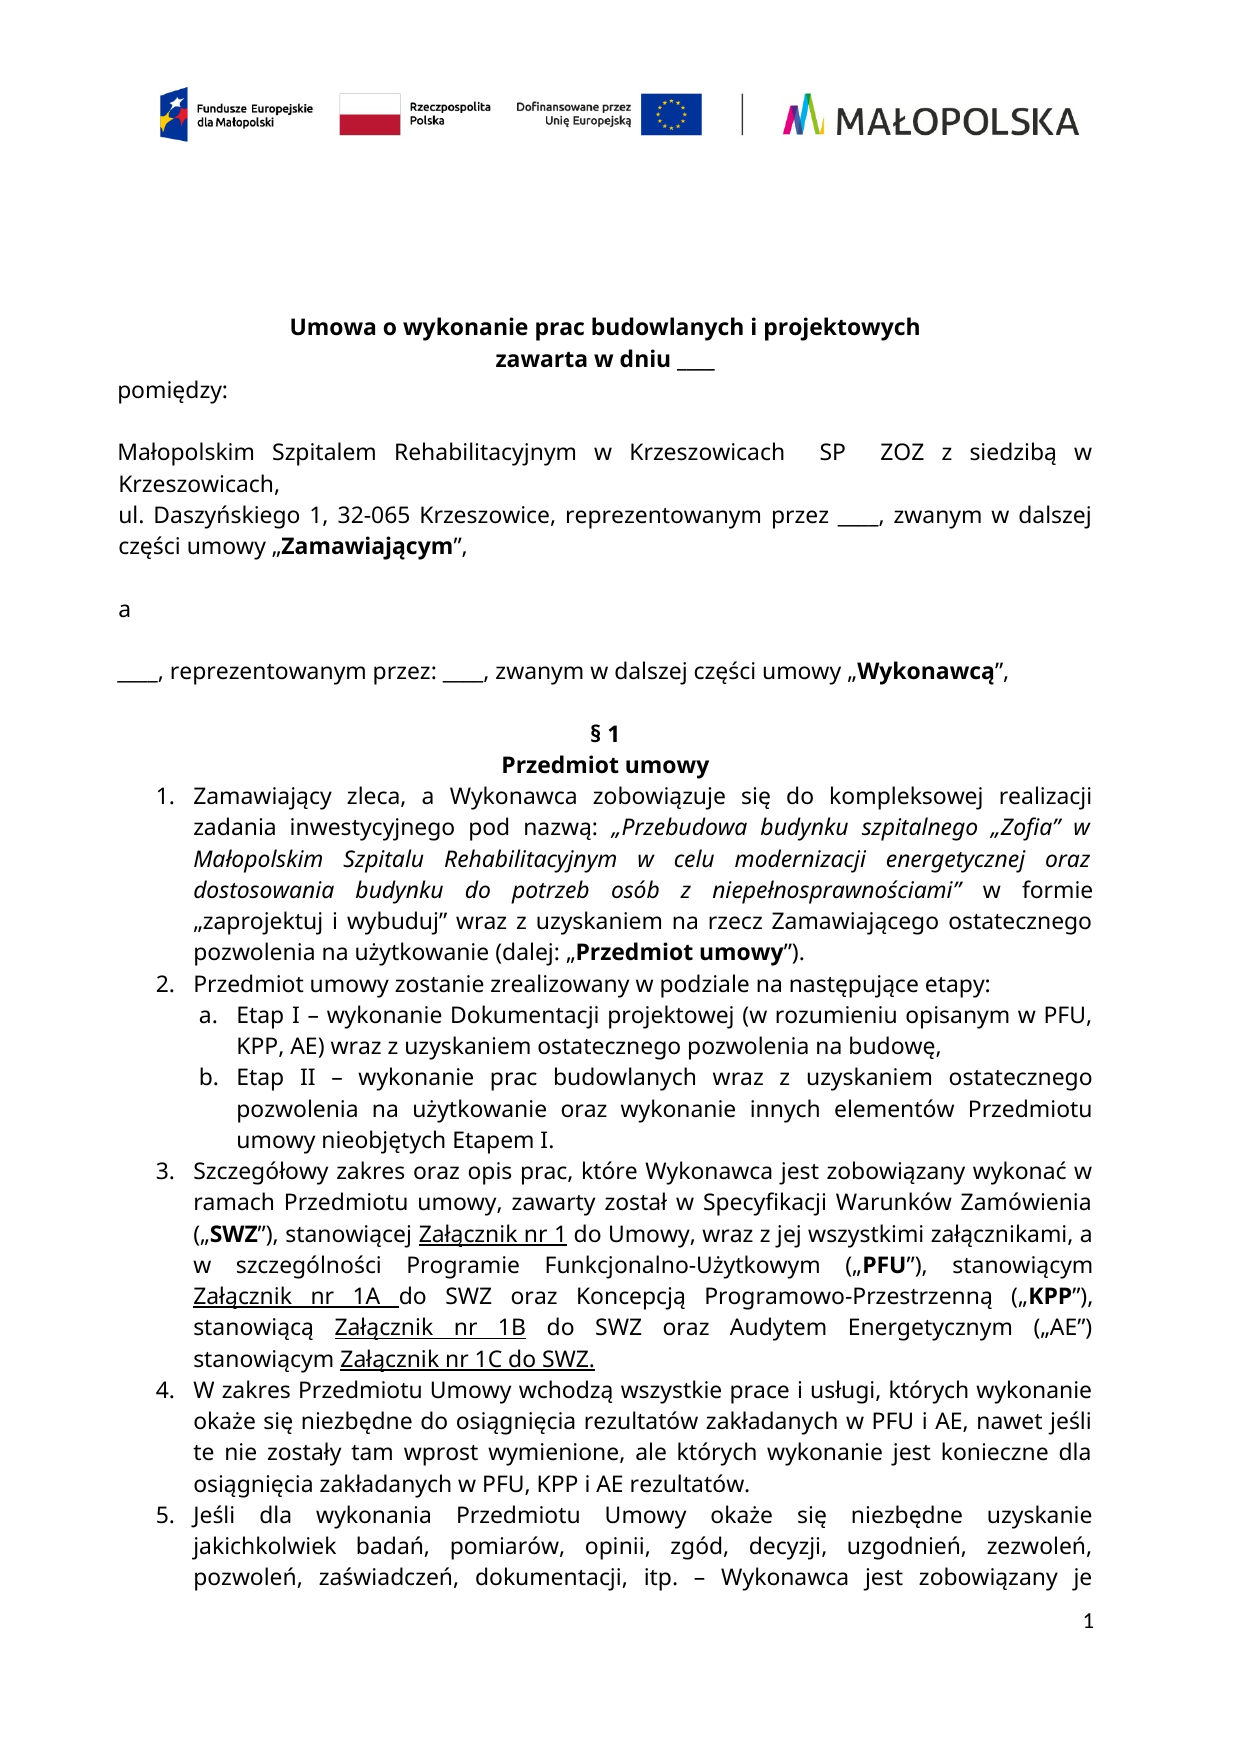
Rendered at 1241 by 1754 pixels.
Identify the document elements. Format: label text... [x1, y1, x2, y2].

picture [147, 73, 1093, 155]
text ____, reprezentowanym przez: ____, zwanym w dalszej części umowy „Wykonawcą”, [117, 655, 1093, 686]
text zawarta w dniu ____ [117, 342, 1093, 374]
text § 1 [117, 717, 1093, 749]
text Przedmiot umowy [117, 749, 1093, 780]
list Etap I – wykonanie Dokumentacji projektowej (w rozumieniu opisanym w PFU, KPP, AE) wraz z uzyskaniem ostatecznego pozwolenia na budowę, [199, 999, 1093, 1061]
list Etap II – wykonanie prac budowlanych wraz z uzyskaniem ostatecznego pozwolenia na użytkowanie oraz wykonanie innych elementów Przedmiotu umowy nieobjętych Etapem I. [199, 1061, 1093, 1155]
list W zakres Przedmiotu Umowy wchodzą wszystkie prace i usługi, których wykonanie okaże się niezbędne do osiągnięcia rezultatów zakładanych w PFU i AE, nawet jeśli te nie zostały tam wprost wymienione, ale których wykonanie jest konieczne dla osiągnięcia zakładanych w PFU, KPP i AE rezultatów. [156, 1374, 1093, 1499]
list Szczegółowy zakres oraz opis prac, które Wykonawca jest zobowiązany wykonać w ramach Przedmiotu umowy, zawarty został w Specyfikacji Warunków Zamówienia („SWZ”), stanowiącej Załącznik nr 1 do Umowy, wraz z jej wszystkimi załącznikami, a w szczególności Programie Funkcjonalno-Użytkowym („PFU”), stanowiącym Załącznik nr 1A do SWZ oraz Koncepcją Programowo-Przestrzenną („KPP”), stanowiącą Załącznik nr 1B do SWZ oraz Audytem Energetycznym („AE”) stanowiącym Załącznik nr 1C do SWZ. [156, 1155, 1093, 1374]
text Małopolskim Szpitalem Rehabilitacyjnym w Krzeszowicach SP ZOZ z siedzibą w Krzeszowicach, ul. Daszyńskiego 1, 32-065 Krzeszowice, reprezentowanym przez ____, zwanym w dalszej części umowy „Zamawiającym”, [117, 436, 1093, 561]
text pomiędzy: [117, 374, 1093, 405]
list Zamawiający zleca, a Wykonawca zobowiązuje się do kompleksowej realizacji zadania inwestycyjnego pod nazwą: „Przebudowa budynku szpitalnego „Zofia” w Małopolskim Szpitalu Rehabilitacyjnym w celu modernizacji energetycznej oraz dostosowania budynku do potrzeb osób z niepełnosprawnościami” w formie „zaprojektuj i wybuduj” wraz z uzyskaniem na rzecz Zamawiającego ostatecznego pozwolenia na użytkowanie (dalej: „Przedmiot umowy”). [156, 780, 1093, 967]
text a [117, 592, 1093, 624]
text Umowa o wykonanie prac budowlanych i projektowych [117, 311, 1093, 342]
list Przedmiot umowy zostanie zrealizowany w podziale na następujące etapy: [156, 967, 1093, 999]
